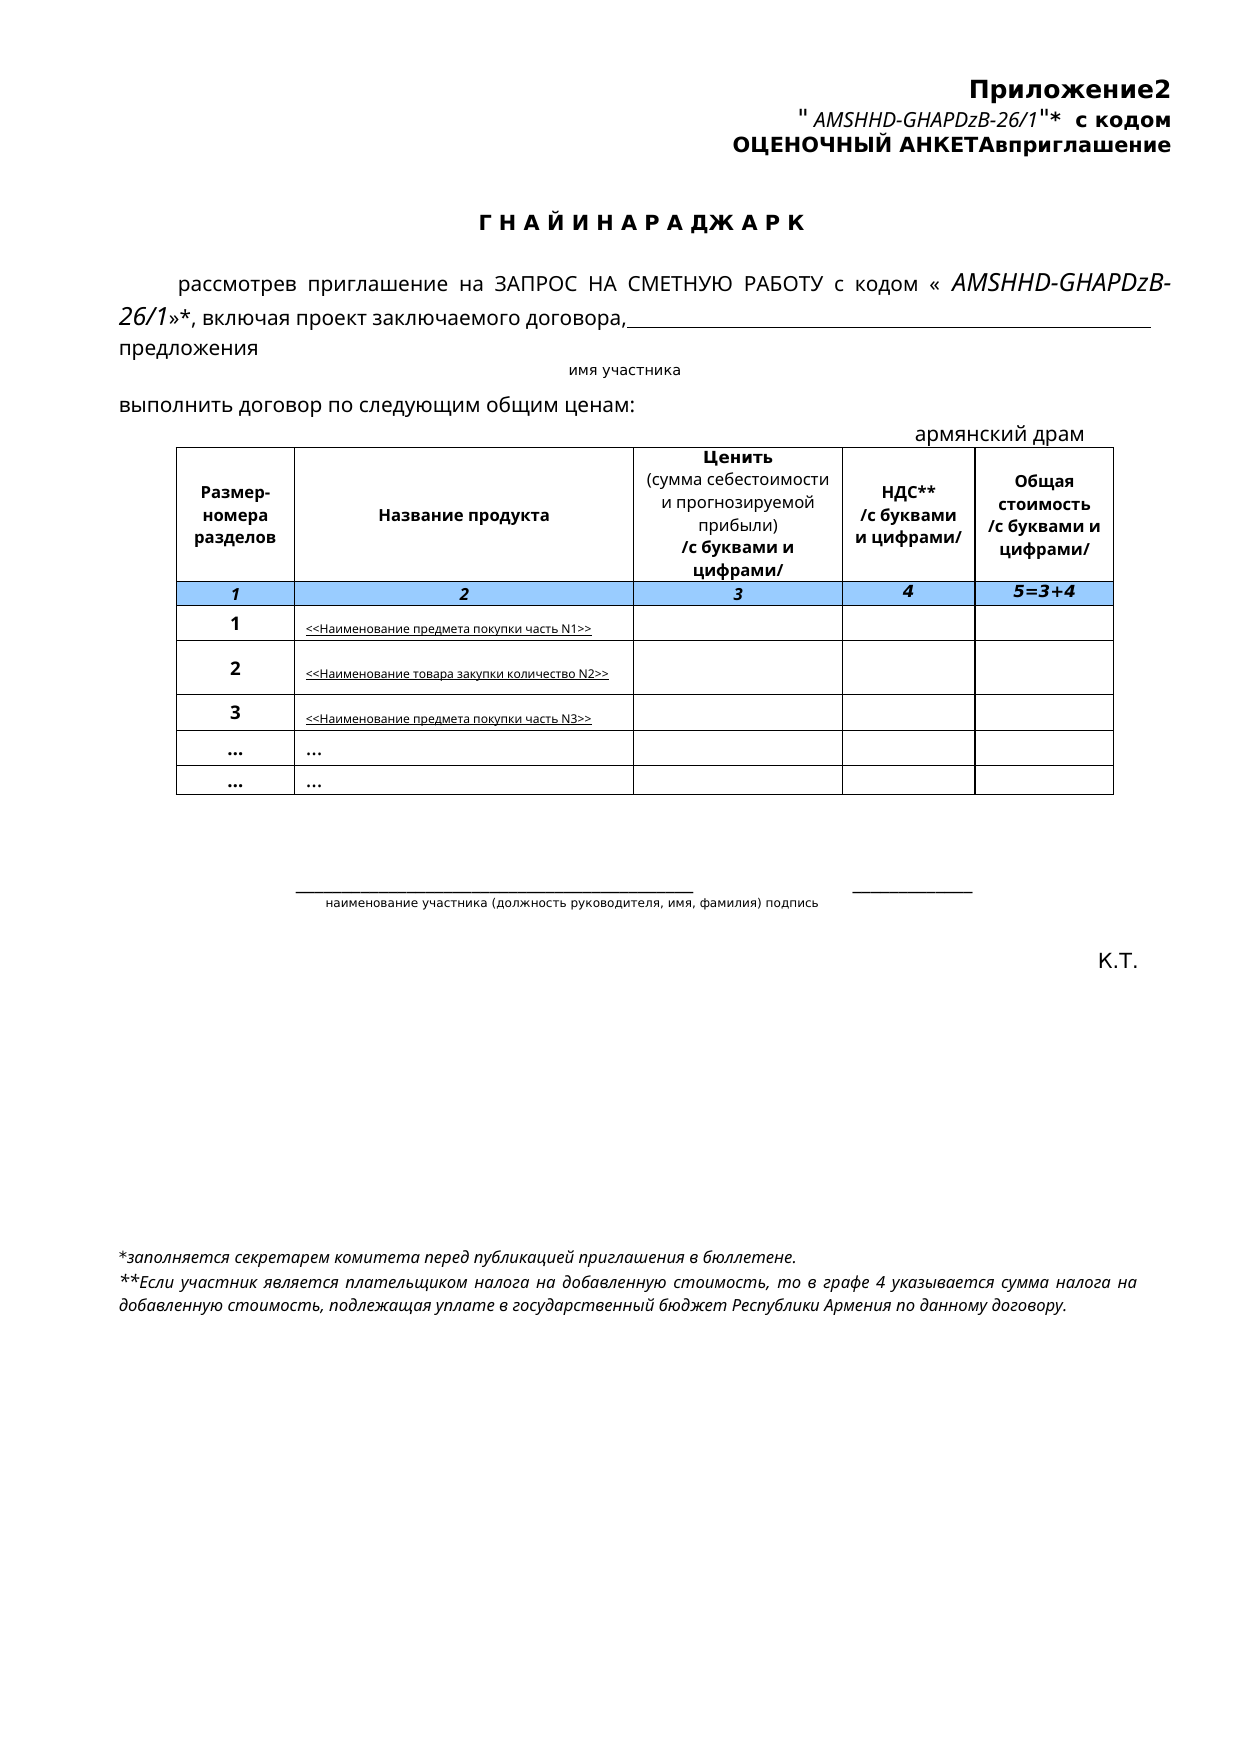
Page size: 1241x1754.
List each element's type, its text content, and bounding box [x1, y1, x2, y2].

table_cell <<Наименование предмета покупки часть N3>> [295, 695, 633, 729]
table_cell [843, 641, 974, 694]
table_cell [976, 766, 1113, 794]
table_cell 1 [177, 582, 294, 605]
text *заполняется секретарем комитета перед публикацией приглашения в бюллетене. [118, 1245, 1171, 1268]
text Г Н А Й И Н А Р А ДЖ А Р К [112, 211, 1171, 236]
text наименование участника (должность руководителя, имя, фамилия) подпись [118, 896, 1171, 921]
table_cell <<Наименование предмета покупки часть N1>> [295, 606, 633, 640]
text ОЦЕНОЧНЫЙ АНКЕТАвприглашение [118, 133, 1171, 158]
table_cell 5=3+4 [976, 582, 1113, 605]
table_cell [843, 731, 974, 764]
table_cell [634, 695, 842, 729]
table_cell 4 [843, 582, 974, 605]
table_cell <<Наименование товара закупки количество N2>> [295, 641, 633, 694]
text армянский драм [118, 419, 1171, 447]
table_cell 1 [177, 606, 294, 640]
text выполнить договор по следующим общим ценам: [118, 390, 1171, 419]
table_header НДС** /с буквами и цифрами/ [843, 448, 974, 581]
table_cell ... [295, 766, 633, 794]
text " AMSHHD-GHAPDzB-26/1"* с кодом [118, 104, 1171, 133]
table_header Название продукта [295, 448, 633, 581]
table_cell [976, 641, 1113, 694]
table_cell … [177, 731, 294, 764]
table_cell 2 [295, 582, 633, 605]
table_cell … [177, 766, 294, 794]
table_cell [843, 766, 974, 794]
table_cell ... [295, 731, 633, 764]
table_cell [976, 731, 1113, 764]
text имя участника [118, 361, 1171, 390]
table_header Размер- номера разделов [177, 448, 294, 581]
table_cell [976, 695, 1113, 729]
text Приложение2 [118, 75, 1171, 104]
table_cell [843, 695, 974, 729]
table_header Общая стоимость /с буквами и цифрами/ [976, 448, 1113, 581]
text ___________________________________________ _____________ [193, 868, 1171, 896]
text **Если участник является плательщиком налога на добавленную стоимость, то в графе 4 указывается сумма налога на добавленную стоимость, подлежащая уплате в государственный бюджет Республики Армения по данному договору. [118, 1268, 1139, 1316]
table_cell 3 [177, 695, 294, 729]
table_header Ценить (сумма себестоимости и прогнозируемой прибыли) /с буквами и цифрами/ [634, 448, 842, 581]
table_cell [634, 731, 842, 764]
table_cell [843, 606, 974, 640]
text К.Т. [118, 949, 1171, 974]
table_cell [634, 766, 842, 794]
table_cell [634, 641, 842, 694]
text рассмотрев приглашение на ЗАПРОС НА СМЕТНУЮ РАБОТУ с кодом « AMSHHD-GHAPDzB-26/1»*, включая проект заключаемого договора, предложения [118, 265, 1171, 361]
table_cell [634, 606, 842, 640]
table_cell 2 [177, 641, 294, 694]
table_cell 3 [634, 582, 842, 605]
table_cell [976, 606, 1113, 640]
